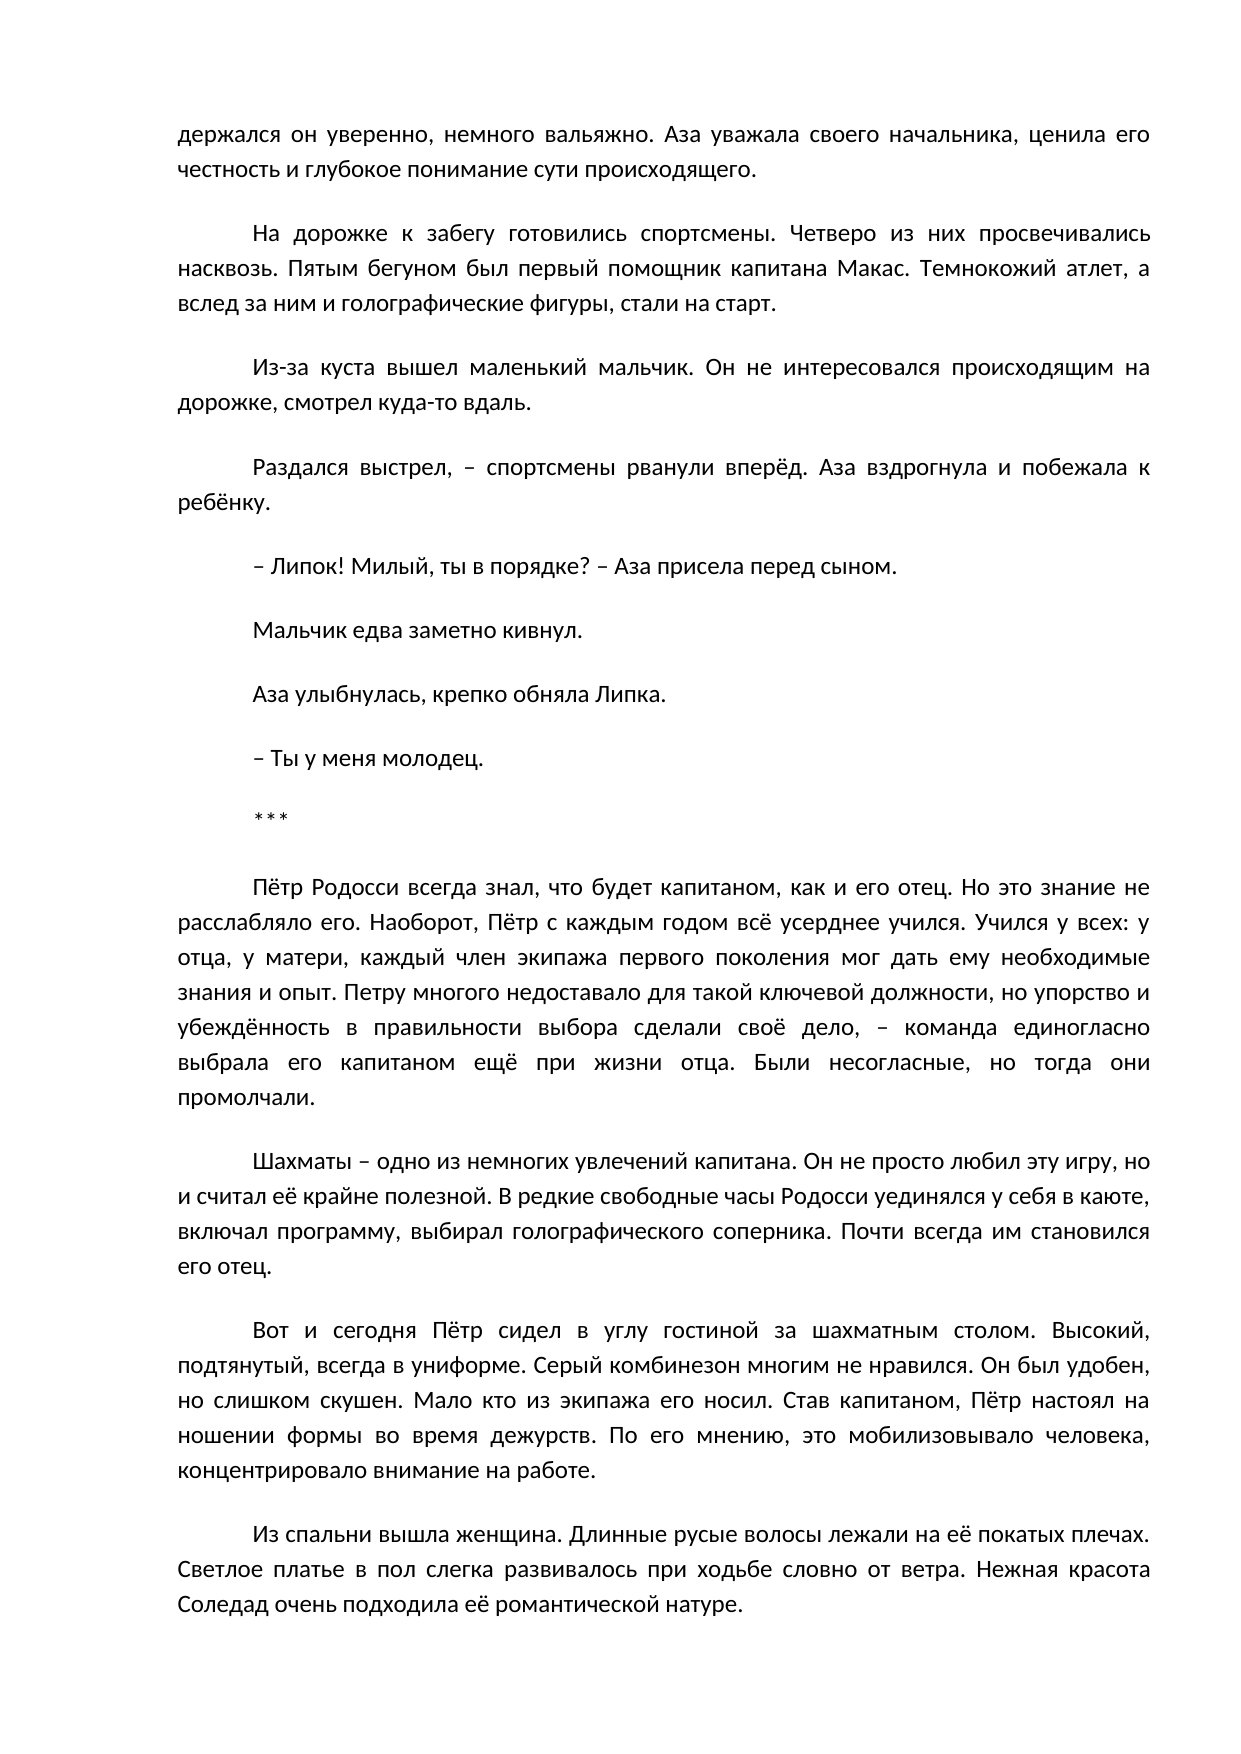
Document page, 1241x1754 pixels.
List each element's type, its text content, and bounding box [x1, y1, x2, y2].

text Шахматы – одно из немногих увлечений капитана. Он не просто любил эту игру, но и считал её крайне полезной. В редкие свободные часы Родосси уединялся у себя в каюте, включал программу, выбирал голографического соперника. Почти всегда им становился его отец. [177, 1145, 1152, 1280]
text – Ты у меня молодец. [177, 742, 1152, 773]
text Из-за куста вышел маленький мальчик. Он не интересовался происходящим на дорожке, смотрел куда-то вдаль. [177, 351, 1152, 417]
text Мальчик едва заметно кивнул. [177, 614, 1152, 644]
text – Липок! Милый, ты в порядке? – Аза присела перед сыном. [177, 550, 1152, 580]
text *** [177, 806, 1152, 837]
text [177, 118, 1152, 184]
text Раздался выстрел, – спортсмены рванули вперёд. Аза вздрогнула и побежала к ребёнку. [177, 451, 1152, 516]
text Вот и сегодня Пётр сидел в углу гостиной за шахматным столом. Высокий, подтянутый, всегда в униформе. Серый комбинезон многим не нравился. Он был удобен, но слишком скушен. Мало кто из экипажа его носил. Став капитаном, Пётр настоял на ношении формы во время дежурств. По его мнению, это мобилизовывало человека, концентрировало внимание на работе. [177, 1314, 1152, 1484]
text Из спальни вышла женщина. Длинные русые волосы лежали на её покатых плечах. Светлое платье в пол слегка развивалось при ходьбе словно от ветра. Нежная красота Соледад очень подходила её романтической натуре. [177, 1518, 1152, 1619]
text Аза улыбнулась, крепко обняла Липка. [177, 678, 1152, 709]
text На дорожке к забегу готовились спортсмены. Четверо из них просвечивались насквозь. Пятым бегуном был первый помощник капитана Макас. Темнокожий атлет, а вслед за ним и голографические фигуры, стали на старт. [177, 217, 1152, 318]
text Пётр Родосси всегда знал, что будет капитаном, как и его отец. Но это знание не расслабляло его. Наоборот, Пётр с каждым годом всё усерднее учился. Учился у всех: у отца, у матери, каждый член экипажа первого поколения мог дать ему необходимые знания и опыт. Петру многого недоставало для такой ключевой должности, но упорство и убеждённость в правильности выбора сделали своё дело, – команда единогласно выбрала его капитаном ещё при жизни отца. Были несогласные, но тогда они промолчали. [177, 871, 1152, 1111]
